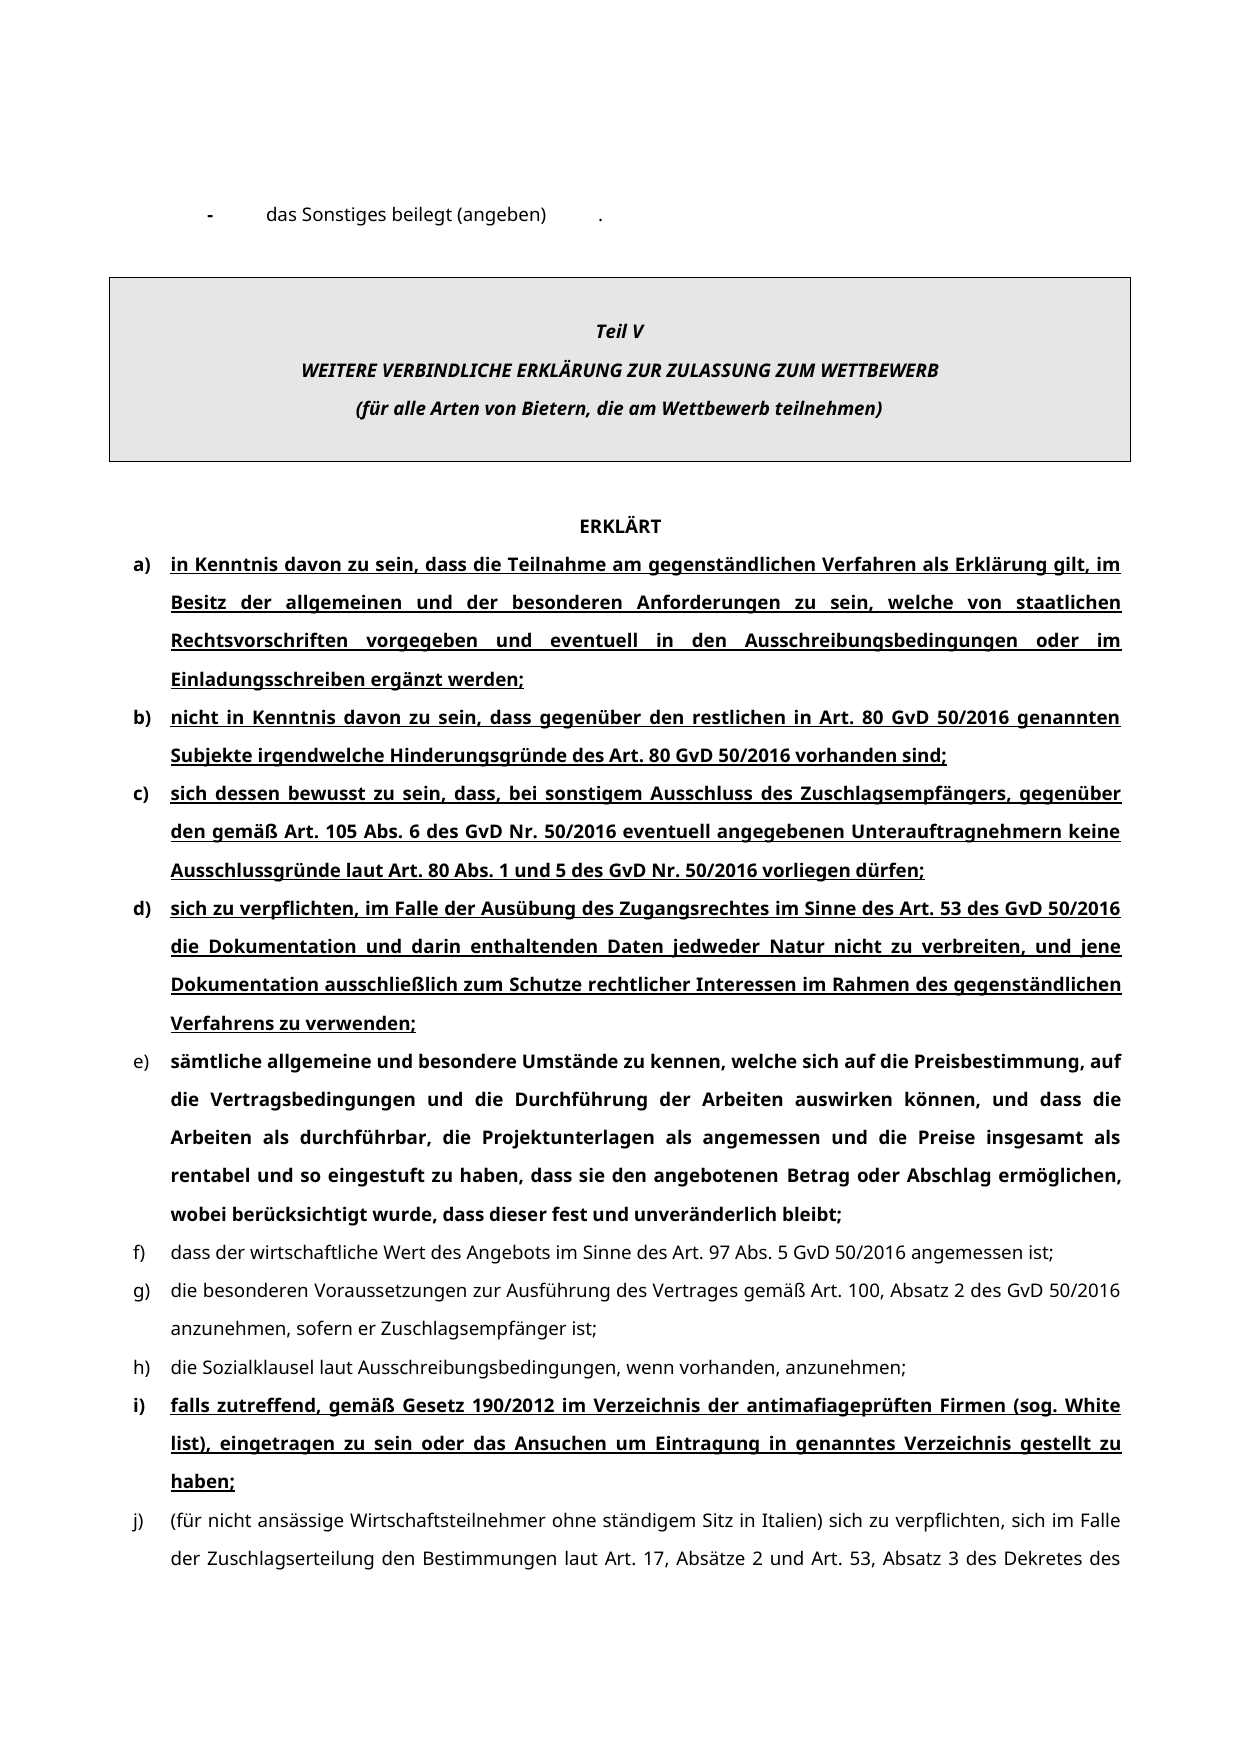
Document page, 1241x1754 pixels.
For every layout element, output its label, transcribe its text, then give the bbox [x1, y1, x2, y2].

list die Sozialklausel laut Ausschreibungsbedingungen, wenn vorhanden, anzunehmen; [133, 1354, 1122, 1379]
list in Kenntnis davon zu sein, dass die Teilnahme am gegenständlichen Verfahren als Erklärung gilt, im Besitz der allgemeinen und der besonderen Anforderungen zu sein, welche von staatlichen Rechtsvorschriften vorgegeben und eventuell in den Ausschreibungsbedingungen oder im Einladungsschreiben ergänzt werden; [133, 551, 1122, 691]
list sich zu verpflichten, im Falle der Ausübung des Zugangsrechtes im Sinne des Art. 53 des GvD 50/2016 die Dokumentation und darin enthaltenden Daten jedweder Natur nicht zu verbreiten, und jene Dokumentation ausschließlich zum Schutze rechtlicher Interessen im Rahmen des gegenständlichen Verfahrens zu verwenden; [133, 895, 1122, 1035]
text WEITERE VERBINDLICHE ERKLÄRUNG ZUR ZULASSUNG ZUM WETTBEWERB [110, 354, 1130, 382]
list sich dessen bewusst zu sein, dass, bei sonstigem Ausschluss des Zuschlagsempfängers, gegenüber den gemäß Art. 105 Abs. 6 des GvD Nr. 50/2016 eventuell angegebenen Unterauftragnehmern keine Ausschlussgründe laut Art. 80 Abs. 1 und 5 des GvD Nr. 50/2016 vorliegen dürfen; [133, 781, 1122, 882]
list nicht in Kenntnis davon zu sein, dass gegenüber den restlichen in Art. 80 GvD 50/2016 genannten Subjekte irgendwelche Hinderungsgründe des Art. 80 GvD 50/2016 vorhanden sind; [133, 704, 1122, 768]
text ERKLÄRT [118, 513, 1122, 538]
list falls zutreffend, gemäß Gesetz 190/2012 im Verzeichnis der antimafiageprüften Firmen (sog. White list), eingetragen zu sein oder das Ansuchen um Eintragung in genanntes Verzeichnis gestellt zu haben; [133, 1392, 1122, 1494]
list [133, 1507, 1122, 1571]
list die besonderen Voraussetzungen zur Ausführung des Vertrages gemäß Art. 100, Absatz 2 des GvD 50/2016 anzunehmen, sofern er Zuschlagsempfänger ist; [133, 1277, 1122, 1341]
text Teil V [110, 316, 1130, 344]
text (für alle Arten von Bietern, die am Wettbewerb teilnehmen) [110, 392, 1130, 421]
list sämtliche allgemeine und besondere Umstände zu kennen, welche sich auf die Preisbestimmung, auf die Vertragsbedingungen und die Durchführung der Arbeiten auswirken können, und dass die Arbeiten als durchführbar, die Projektunterlagen als angemessen und die Preise insgesamt als rentabel und so eingestuft zu haben, dass sie den angebotenen Betrag oder Abschlag ermöglichen, wobei berücksichtigt wurde, dass dieser fest und unveränderlich bleibt; [133, 1048, 1122, 1227]
list dass der wirtschaftliche Wert des Angebots im Sinne des Art. 97 Abs. 5 GvD 50/2016 angemessen ist; [133, 1239, 1122, 1265]
list das Sonstiges beilegt (angeben) . [207, 201, 1122, 226]
